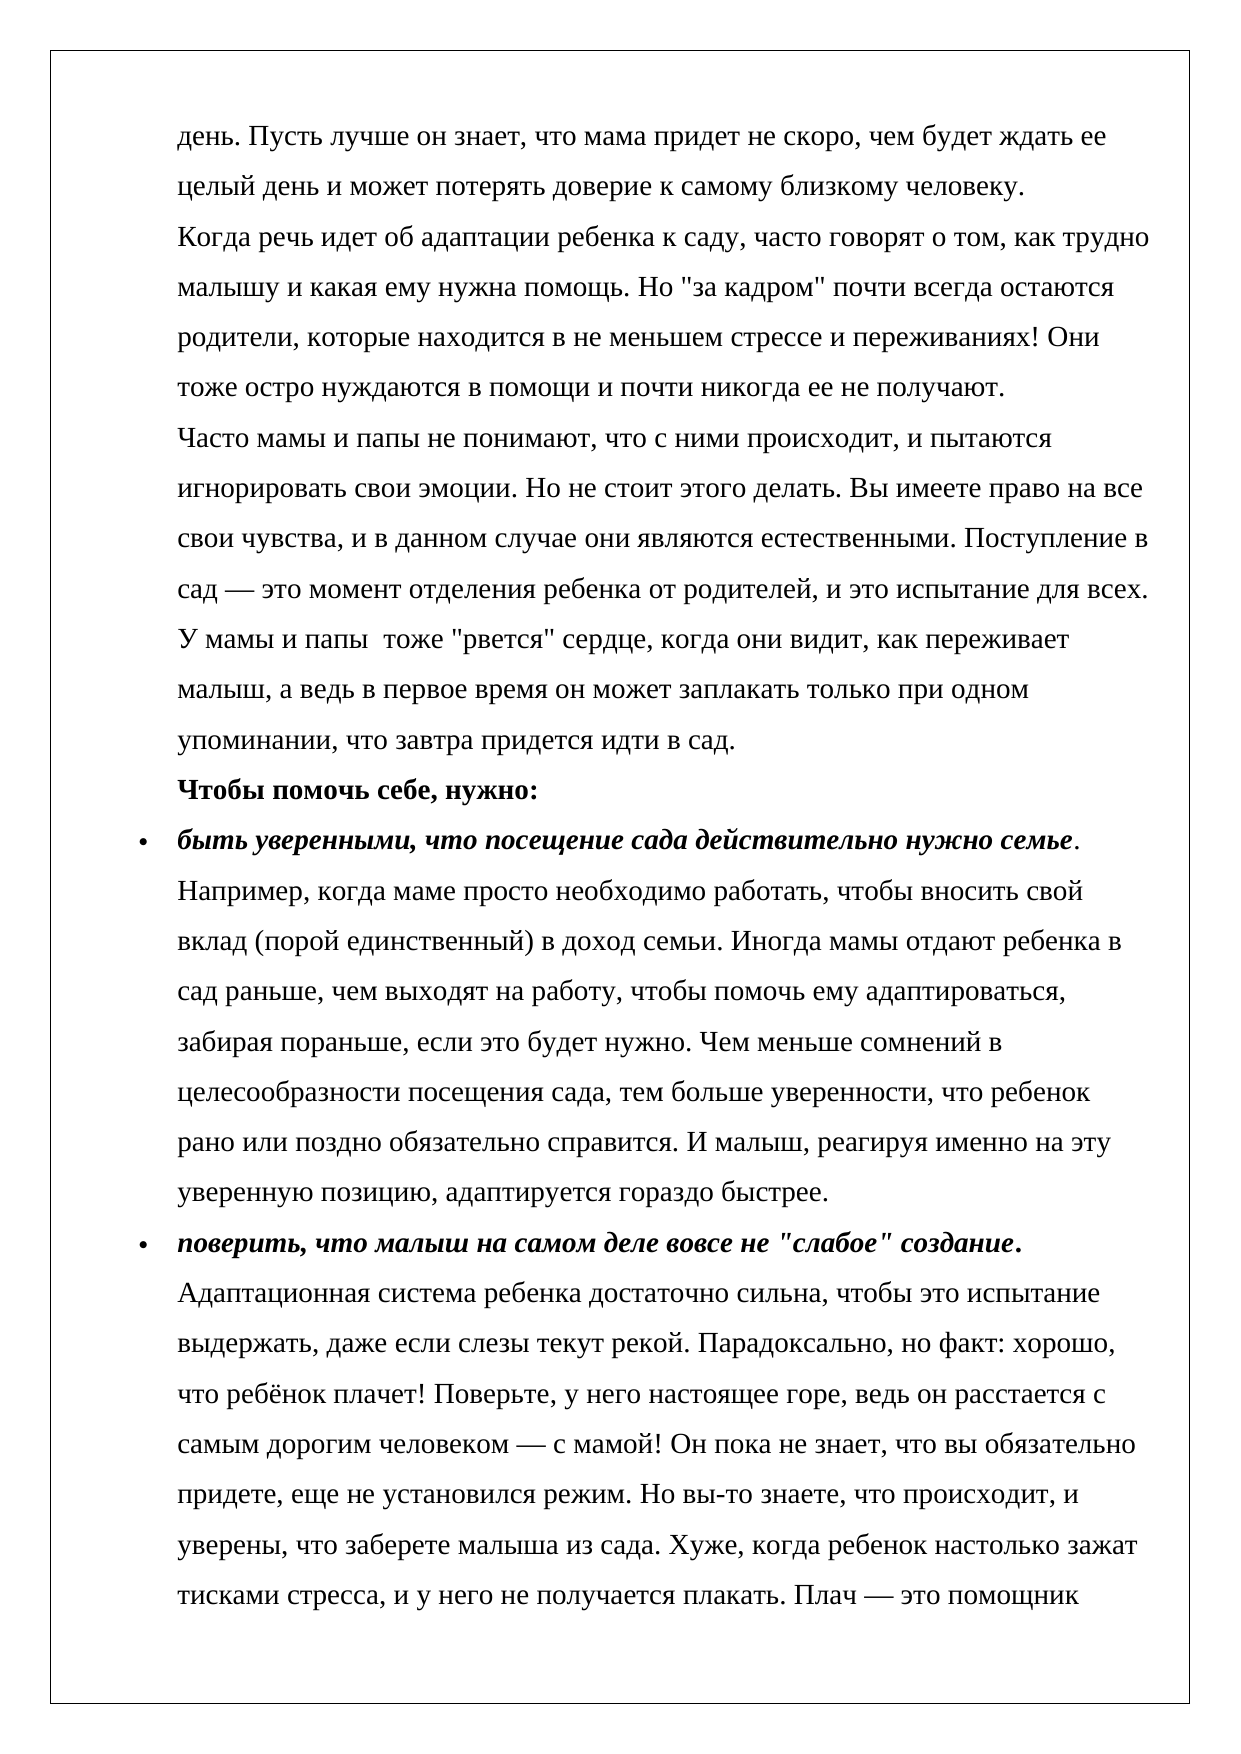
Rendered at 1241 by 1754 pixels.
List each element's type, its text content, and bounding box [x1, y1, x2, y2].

text Чтобы помочь себе, нужно: [177, 772, 1152, 806]
text Когда речь идет об адаптации ребенка к саду, часто говорят о том, как трудно малышу и какая ему нужна помощь. Но "за кадром" почти всегда остаются родители, которые находится в не меньшем стрессе и переживаниях! Они тоже остро нуждаются в помощи и почти никогда ее не получают. [177, 219, 1152, 403]
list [139, 1225, 1152, 1611]
list быть уверенными, что посещение сада действительно нужно семье. Например, когда маме просто необходимо работать, чтобы вносить свой вклад (порой единственный) в доход семьи. Иногда мамы отдают ребенка в сад раньше, чем выходят на работу, чтобы помочь ему адаптироваться, забирая пораньше, если это будет нужно. Чем меньше сомнений в целесообразности посещения сада, тем больше уверенности, что ребенок рано или поздно обязательно справится. И малыш, реагируя именно на эту уверенную позицию, адаптируется гораздо быстрее. [139, 822, 1152, 1208]
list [139, 118, 1152, 202]
text Часто мамы и папы не понимают, что с ними происходит, и пытаются игнорировать свои эмоции. Но не стоит этого делать. Вы имеете право на все свои чувства, и в данном случае они являются естественными. Поступление в сад — это момент отделения ребенка от родителей, и это испытание для всех. У мамы и папы тоже "рвется" сердце, когда они видит, как переживает малыш, а ведь в первое время он может заплакать только при одном упоминании, что завтра придется идти в сад. [177, 420, 1152, 755]
